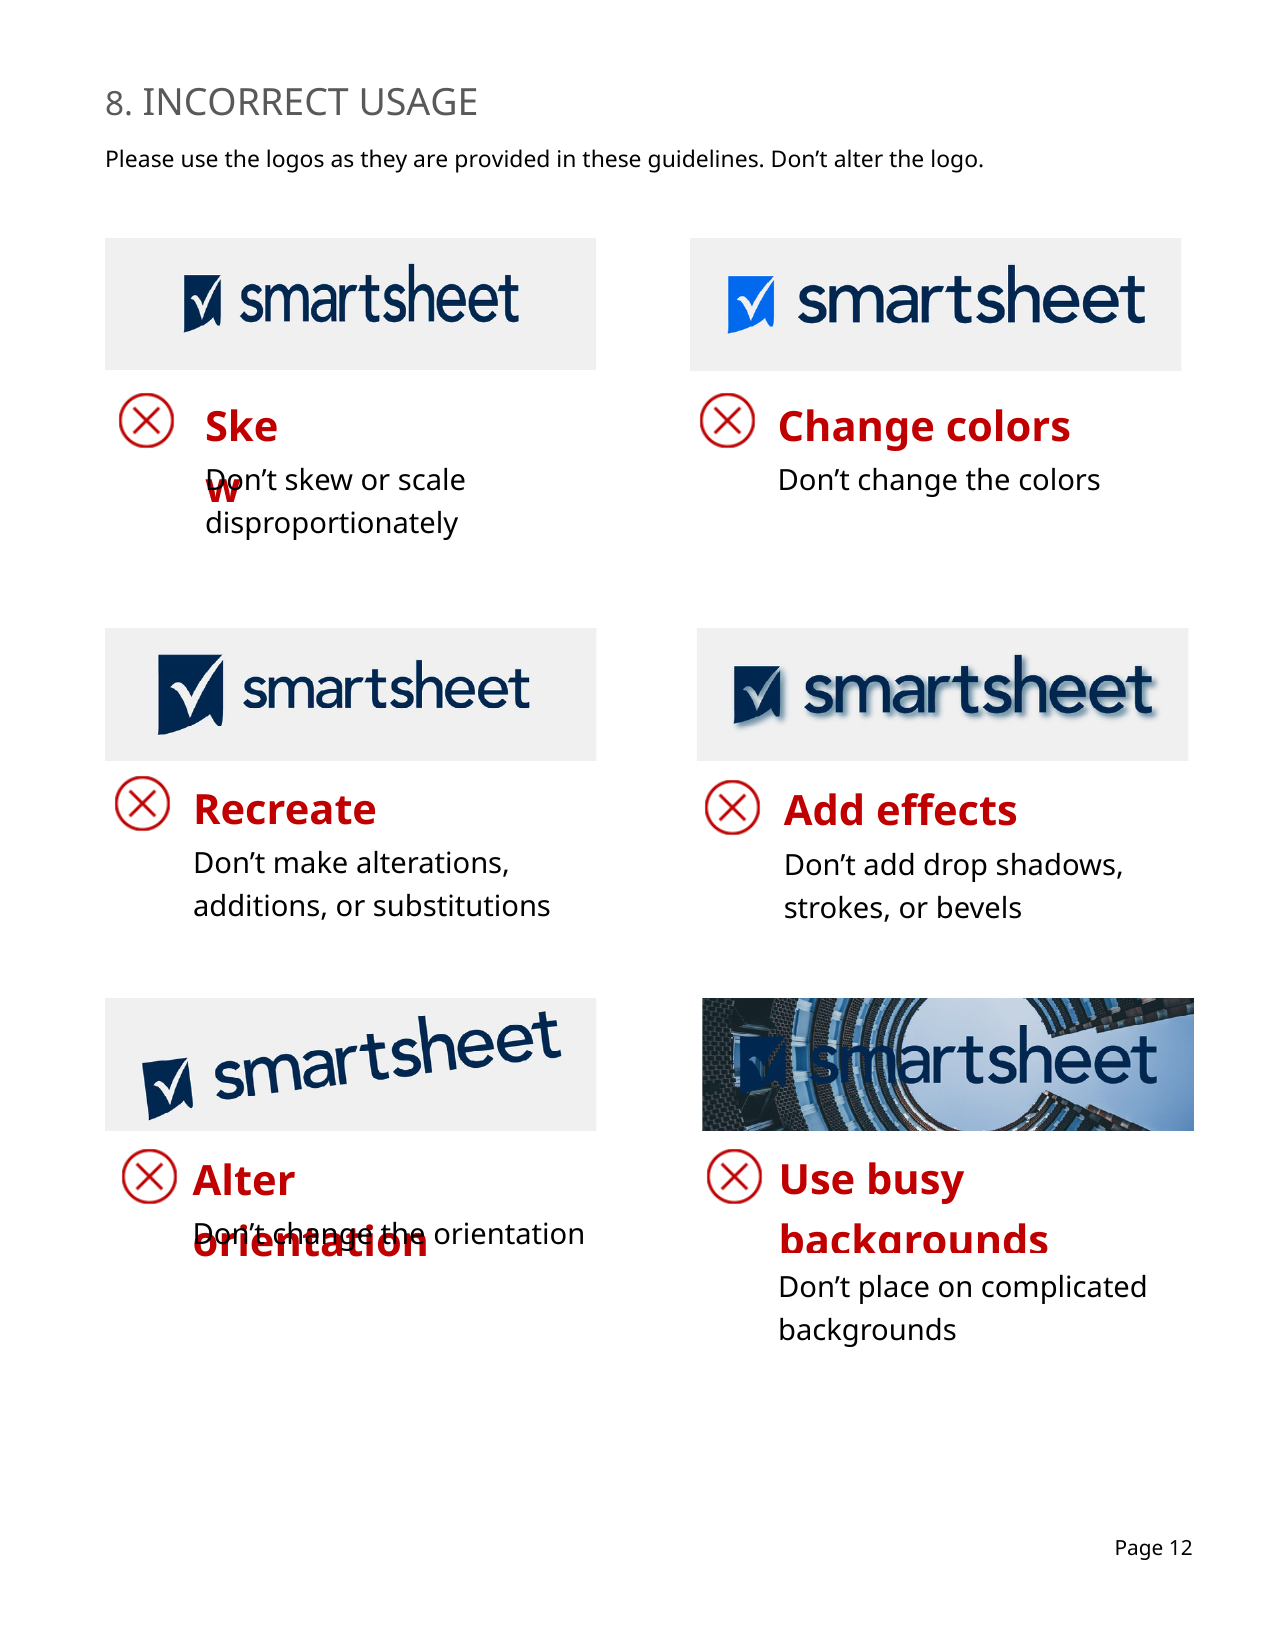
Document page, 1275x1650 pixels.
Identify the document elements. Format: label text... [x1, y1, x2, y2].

picture [112, 774, 173, 834]
picture [697, 390, 758, 451]
picture [105, 628, 597, 761]
picture [119, 1146, 180, 1207]
picture [704, 1146, 765, 1207]
text Please use the logos as they are provided in these guidelines. Don’t alter the logo. [105, 143, 1200, 174]
picture [116, 390, 177, 451]
picture [702, 998, 1194, 1131]
picture [690, 238, 1182, 371]
picture [702, 777, 763, 838]
picture [105, 998, 597, 1131]
subtitle Incorrect Usage [105, 75, 1200, 126]
picture [105, 238, 597, 370]
picture [696, 628, 1189, 761]
